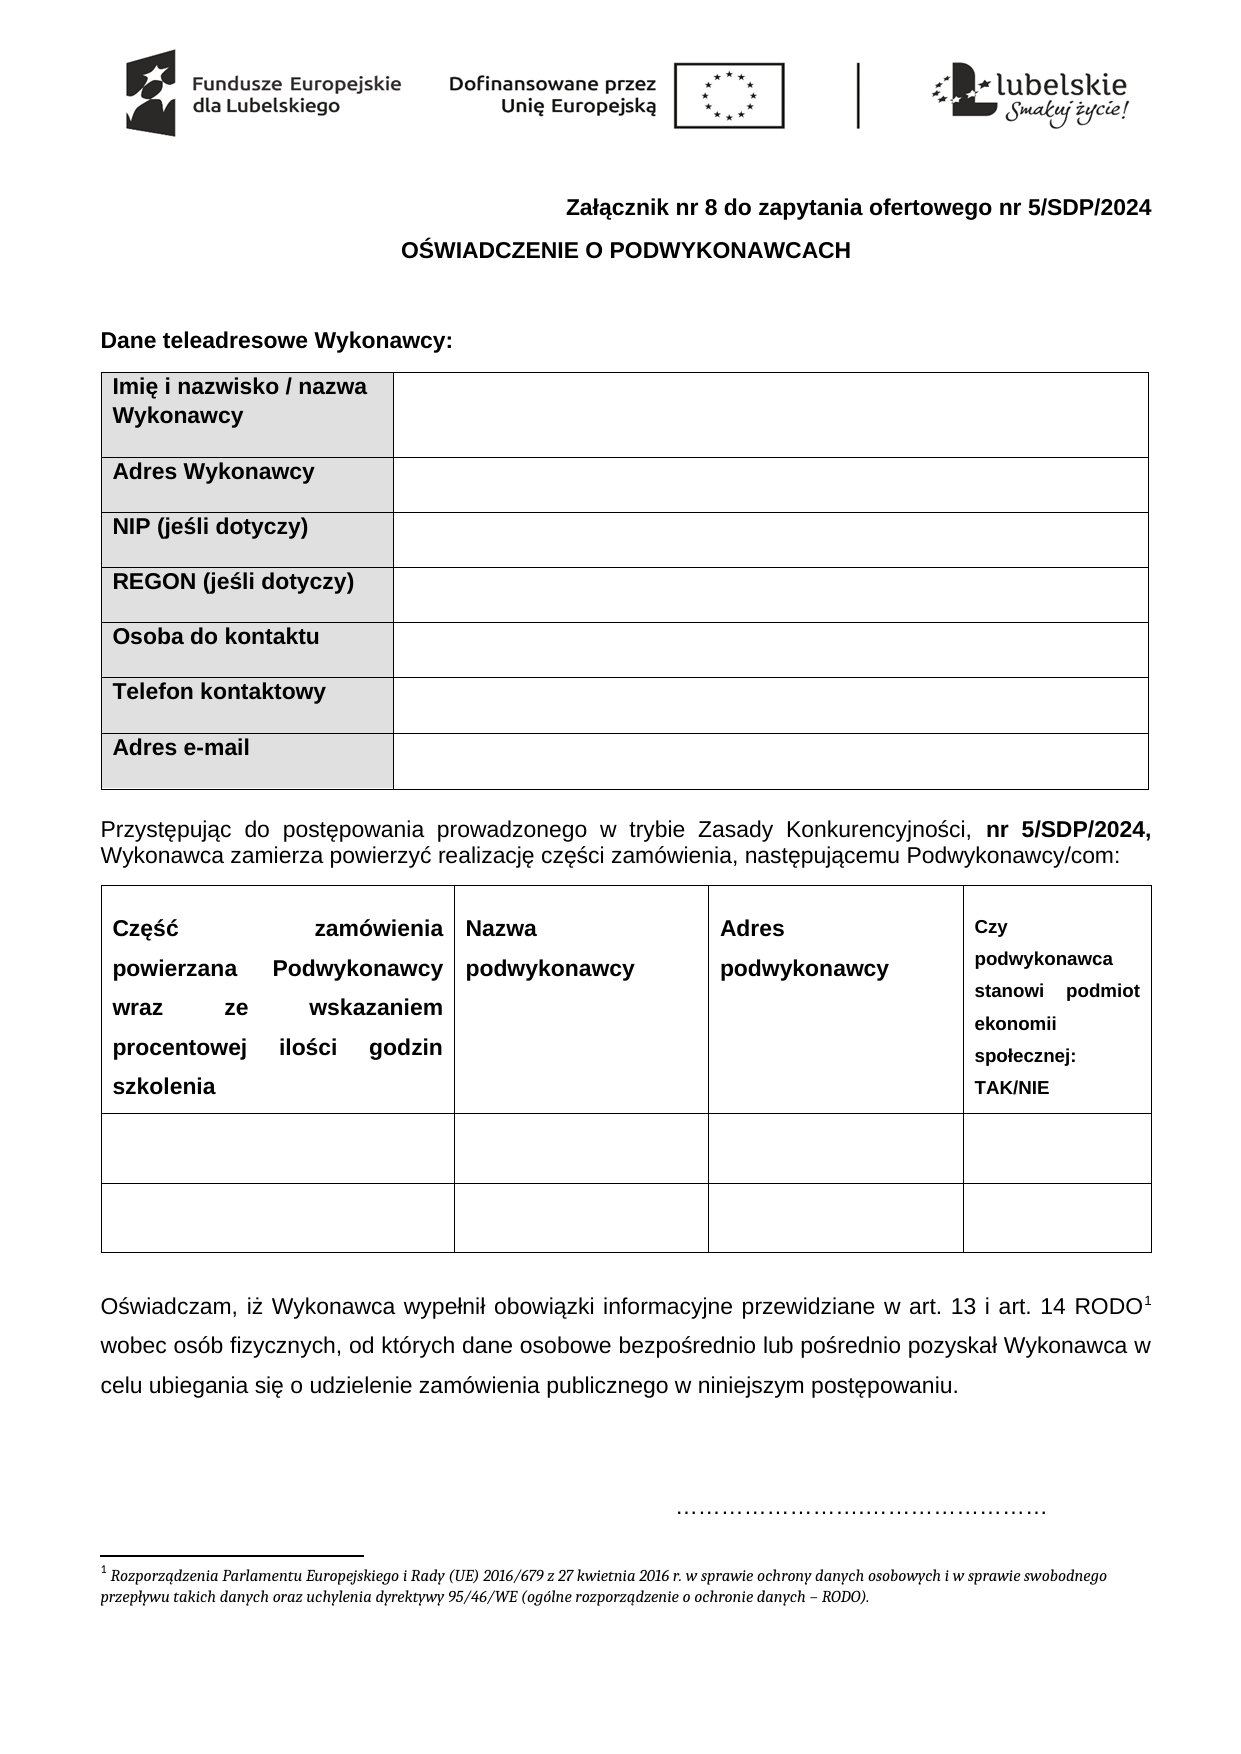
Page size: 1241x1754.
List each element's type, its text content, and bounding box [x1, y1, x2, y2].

table_cell [394, 458, 1148, 512]
table_cell [709, 1114, 963, 1182]
text Przystępując do postępowania prowadzonego w trybie Zasady Konkurencyjności, nr 5/SDP/2024, Wykonawca zamierza powierzyć realizację części zamówienia, następującemu Podwykonawcy/com: [100, 816, 1152, 868]
text Dane teleadresowe Wykonawcy: [100, 327, 1152, 353]
table_cell Osoba do kontaktu [102, 623, 393, 677]
text OŚWIADCZENIE O PODWYKONAWCACH [100, 237, 1152, 263]
table_header [394, 373, 1148, 457]
table_cell NIP (jeśli dotyczy) [102, 513, 393, 567]
text Oświadczam, iż Wykonawca wypełnił obowiązki informacyjne przewidziane w art. 13 i art. 14 RODO wobec osób fizycznych, od których dane osobowe bezpośrednio lub pośrednio pozyskał Wykonawca w celu ubiegania się o udzielenie zamówienia publicznego w niniejszym postępowaniu. [100, 1293, 1152, 1398]
table_header Część zamówienia powierzana Podwykonawcy wraz ze wskazaniem procentowej ilości godzin szkolenia [102, 886, 454, 1113]
table_cell [394, 568, 1148, 622]
table_header Nazwa podwykonawcy [455, 886, 708, 1113]
table_cell [709, 1184, 963, 1252]
table_cell [394, 734, 1148, 788]
text Załącznik nr 8 do zapytania ofertowego nr 5/SDP/2024 [100, 194, 1152, 220]
text …………………….…………………… [543, 1493, 1048, 1519]
table_cell [394, 623, 1148, 677]
table_cell Telefon kontaktowy [102, 678, 393, 733]
table_cell REGON (jeśli dotyczy) [102, 568, 393, 622]
table_cell [964, 1114, 1151, 1182]
table_cell [455, 1184, 708, 1252]
table_cell [102, 1184, 454, 1252]
table_cell [964, 1184, 1151, 1252]
table_header Adres podwykonawcy [709, 886, 963, 1113]
table_cell Adres e-mail [102, 734, 393, 788]
picture [100, 28, 1152, 160]
table_cell [394, 678, 1148, 733]
table_cell [102, 1114, 454, 1182]
table_header Imię i nazwisko / nazwa Wykonawcy [102, 373, 393, 457]
table_cell [455, 1114, 708, 1182]
table_header Czy podwykonawca stanowi podmiot ekonomii społecznej: TAK/NIE [964, 886, 1151, 1113]
table_cell [394, 513, 1148, 567]
table_cell Adres Wykonawcy [102, 458, 393, 512]
